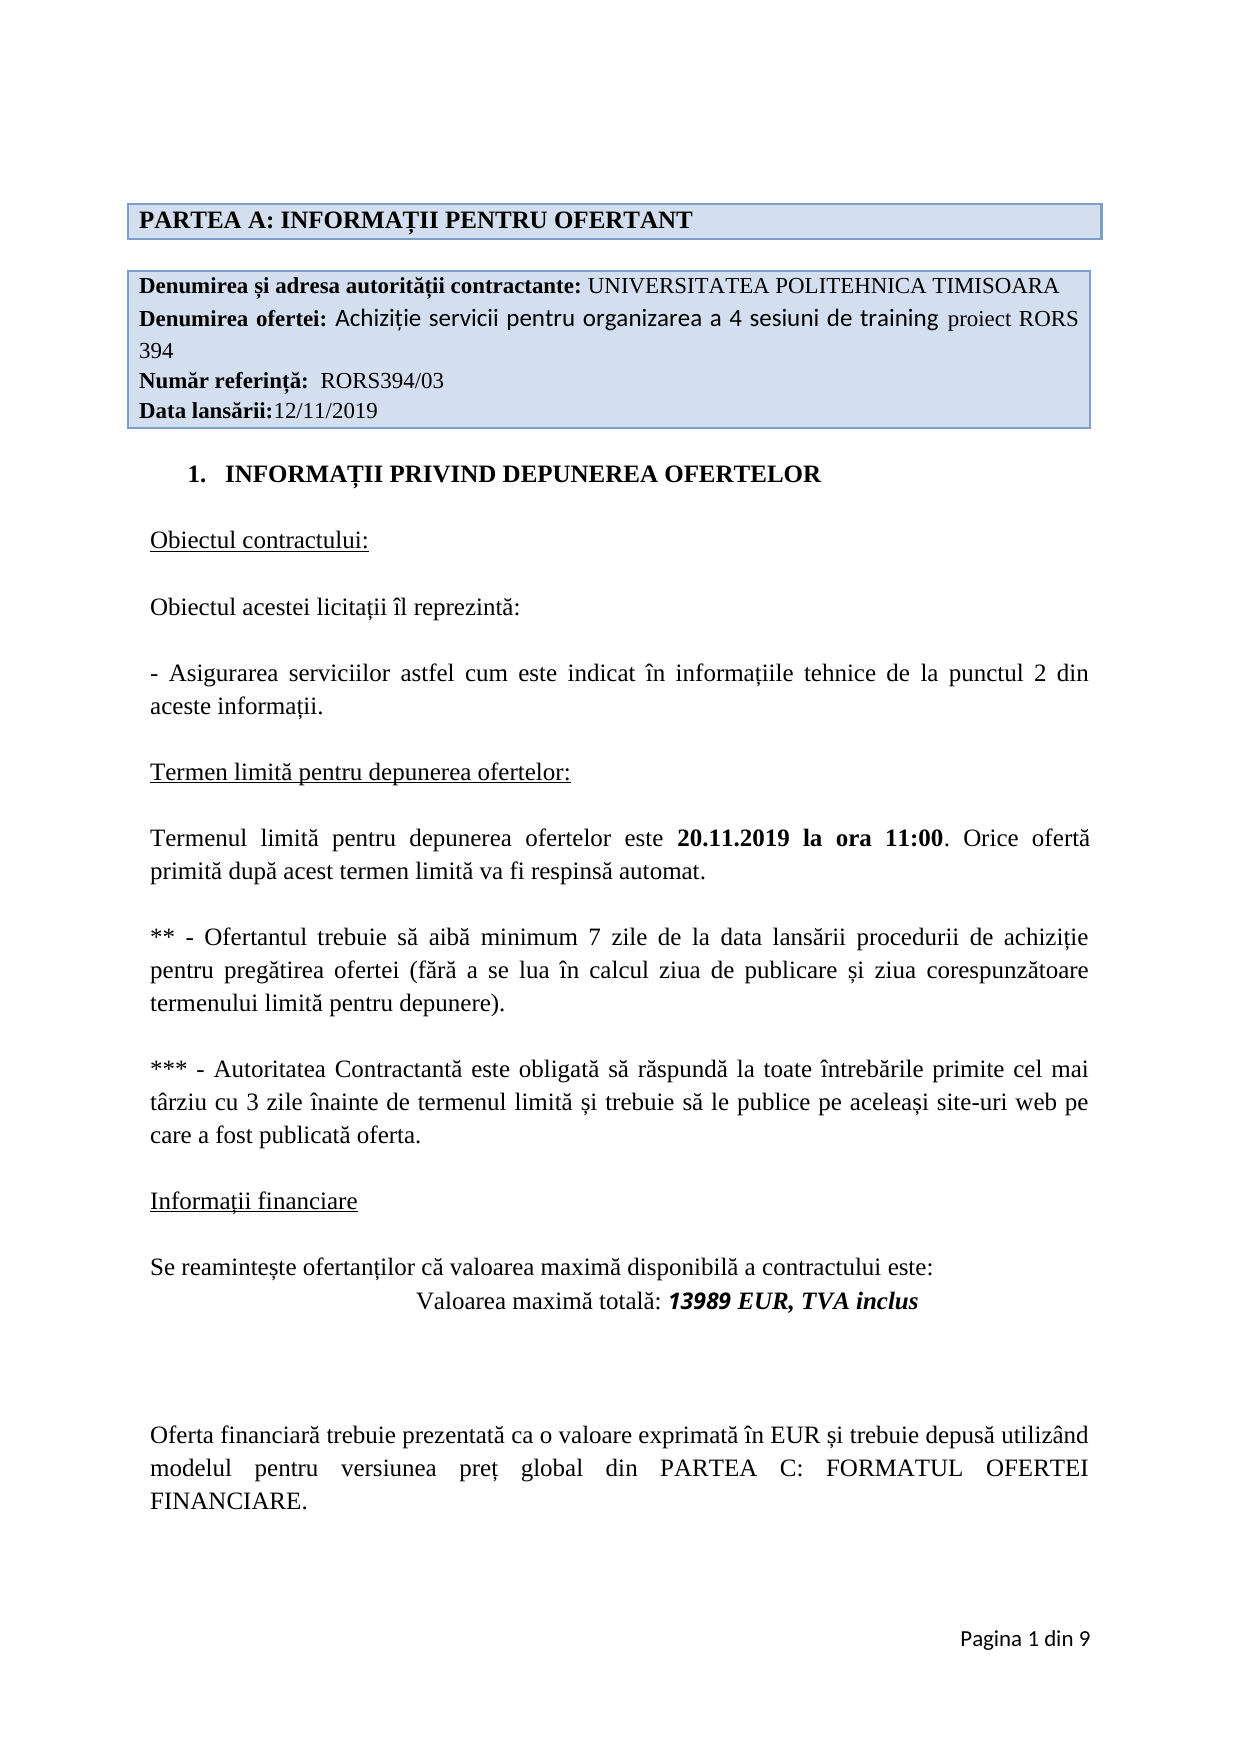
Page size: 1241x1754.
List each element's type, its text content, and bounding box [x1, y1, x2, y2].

table_header Denumirea și adresa autorității contractante: UNIVERSITATEA POLITEHNICA TIMISOARA Denumirea ofertei: Achiziție servicii pentru organizarea a 4 sesiuni de training proiect RORS 394 Număr referință: RORS394/03 Data lansării:12/11/2019 [129, 272, 1089, 427]
text Obiectul contractului: [150, 526, 1090, 554]
text Termenul limită pentru depunerea ofertelor este 20.11.2019 la ora 11:00. Orice ofertă primită după acest termen limită va fi respinsă automat. [150, 823, 1090, 884]
text Se reamintește ofertanților că valoarea maximă disponibilă a contractului este: [150, 1252, 1090, 1281]
text Obiectul acestei licitații îl reprezintă: [150, 592, 1090, 620]
text - Asigurarea serviciilor astfel cum este indicat în informațiile tehnice de la punctul 2 din aceste informații. [150, 658, 1090, 719]
list INFORMAȚII PRIVIND DEPUNEREA OFERTELOR [187, 459, 1090, 488]
text ** - Ofertantul trebuie să aibă minimum 7 zile de la data lansării procedurii de achiziție pentru pregătirea ofertei (fără a se lua în calcul ziua de publicare și ziua corespunzătoare termenului limită pentru depunere). [150, 922, 1090, 1017]
text Valoarea maximă totală: 13989 EUR, TVA inclus [416, 1285, 1090, 1316]
text *** - Autoritatea Contractantă este obligată să răspundă la toate întrebările primite cel mai târziu cu 3 zile înainte de termenul limită și trebuie să le publice pe aceleași site-uri web pe care a fost publicată oferta. [150, 1054, 1090, 1149]
table_header PARTEA A: INFORMAȚII PENTRU OFERTANT [129, 205, 1100, 238]
text Informații financiare [150, 1186, 1090, 1215]
text Termen limită pentru depunerea ofertelor: [150, 757, 1090, 786]
text Oferta financiară trebuie prezentată ca o valoare exprimată în EUR și trebuie depusă utilizând modelul pentru versiunea preț global din PARTEA C: FORMATUL OFERTEI FINANCIARE. [150, 1420, 1090, 1515]
